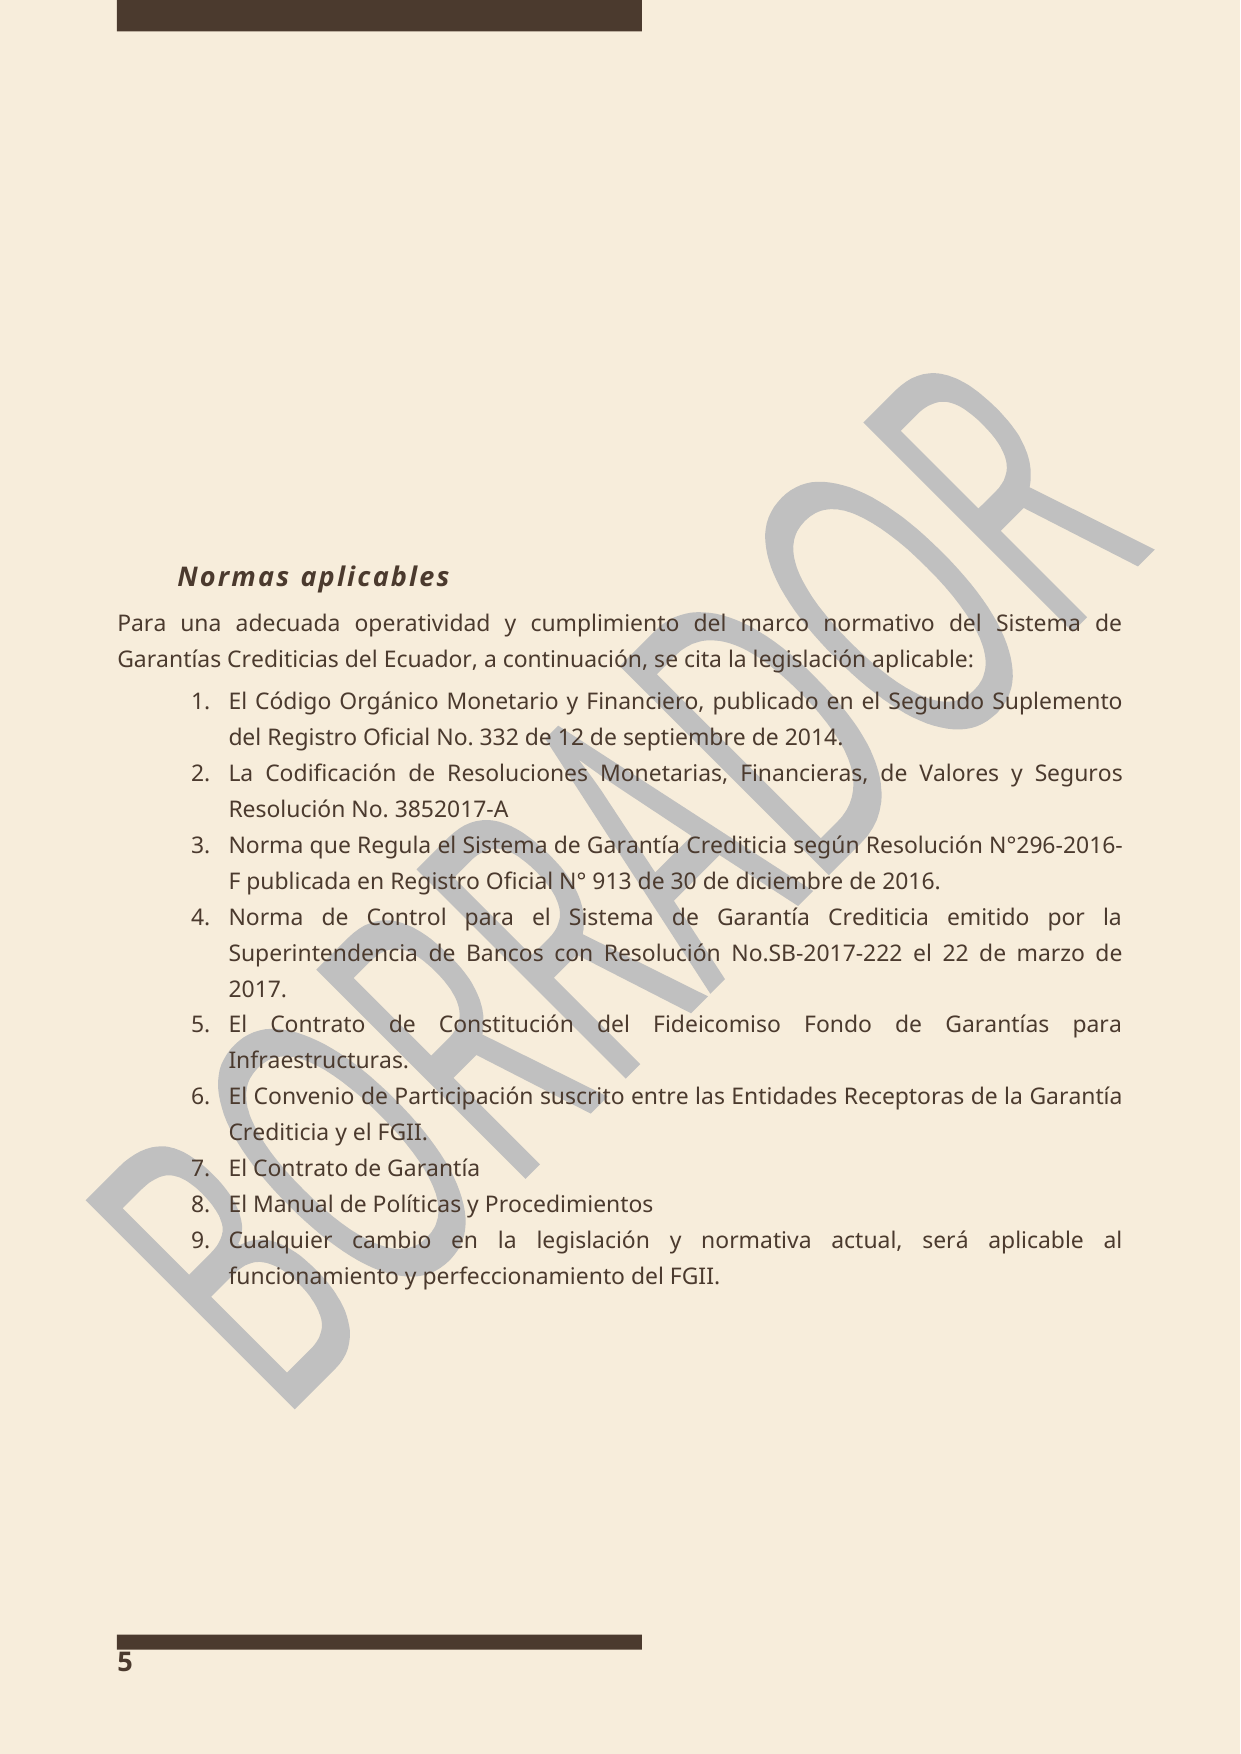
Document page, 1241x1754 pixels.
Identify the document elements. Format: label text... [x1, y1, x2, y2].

list El Manual de Políticas y Procedimientos [191, 1188, 1123, 1219]
list El Convenio de Participación suscrito entre las Entidades Receptoras de la Garantía Crediticia y el FGII. [191, 1080, 1123, 1147]
list El Contrato de Constitución del Fideicomiso Fondo de Garantías para Infraestructuras. [191, 1008, 1123, 1076]
list El Contrato de Garantía [191, 1152, 1123, 1183]
subtitle Normas aplicables [117, 557, 1123, 594]
list Norma de Control para el Sistema de Garantía Crediticia emitido por la Superintendencia de Bancos con Resolución No.SB-2017-222 el 22 de marzo de 2017. [191, 901, 1123, 1004]
list Norma que Regula el Sistema de Garantía Crediticia según Resolución N°296-2016-F publicada en Registro Oficial N° 913 de 30 de diciembre de 2016. [191, 829, 1123, 896]
list El Código Orgánico Monetario y Financiero, publicado en el Segundo Suplemento del Registro Oficial No. 332 de 12 de septiembre de 2014. [191, 685, 1123, 752]
text Para una adecuada operatividad y cumplimiento del marco normativo del Sistema de Garantías Crediticias del Ecuador, a continuación, se cita la legislación aplicable: [117, 607, 1123, 674]
list La Codificación de Resoluciones Monetarias, Financieras, de Valores y Seguros Resolución No. 3852017-A [191, 757, 1123, 824]
list Cualquier cambio en la legislación y normativa actual, será aplicable al funcionamiento y perfeccionamiento del FGII. [191, 1224, 1123, 1291]
